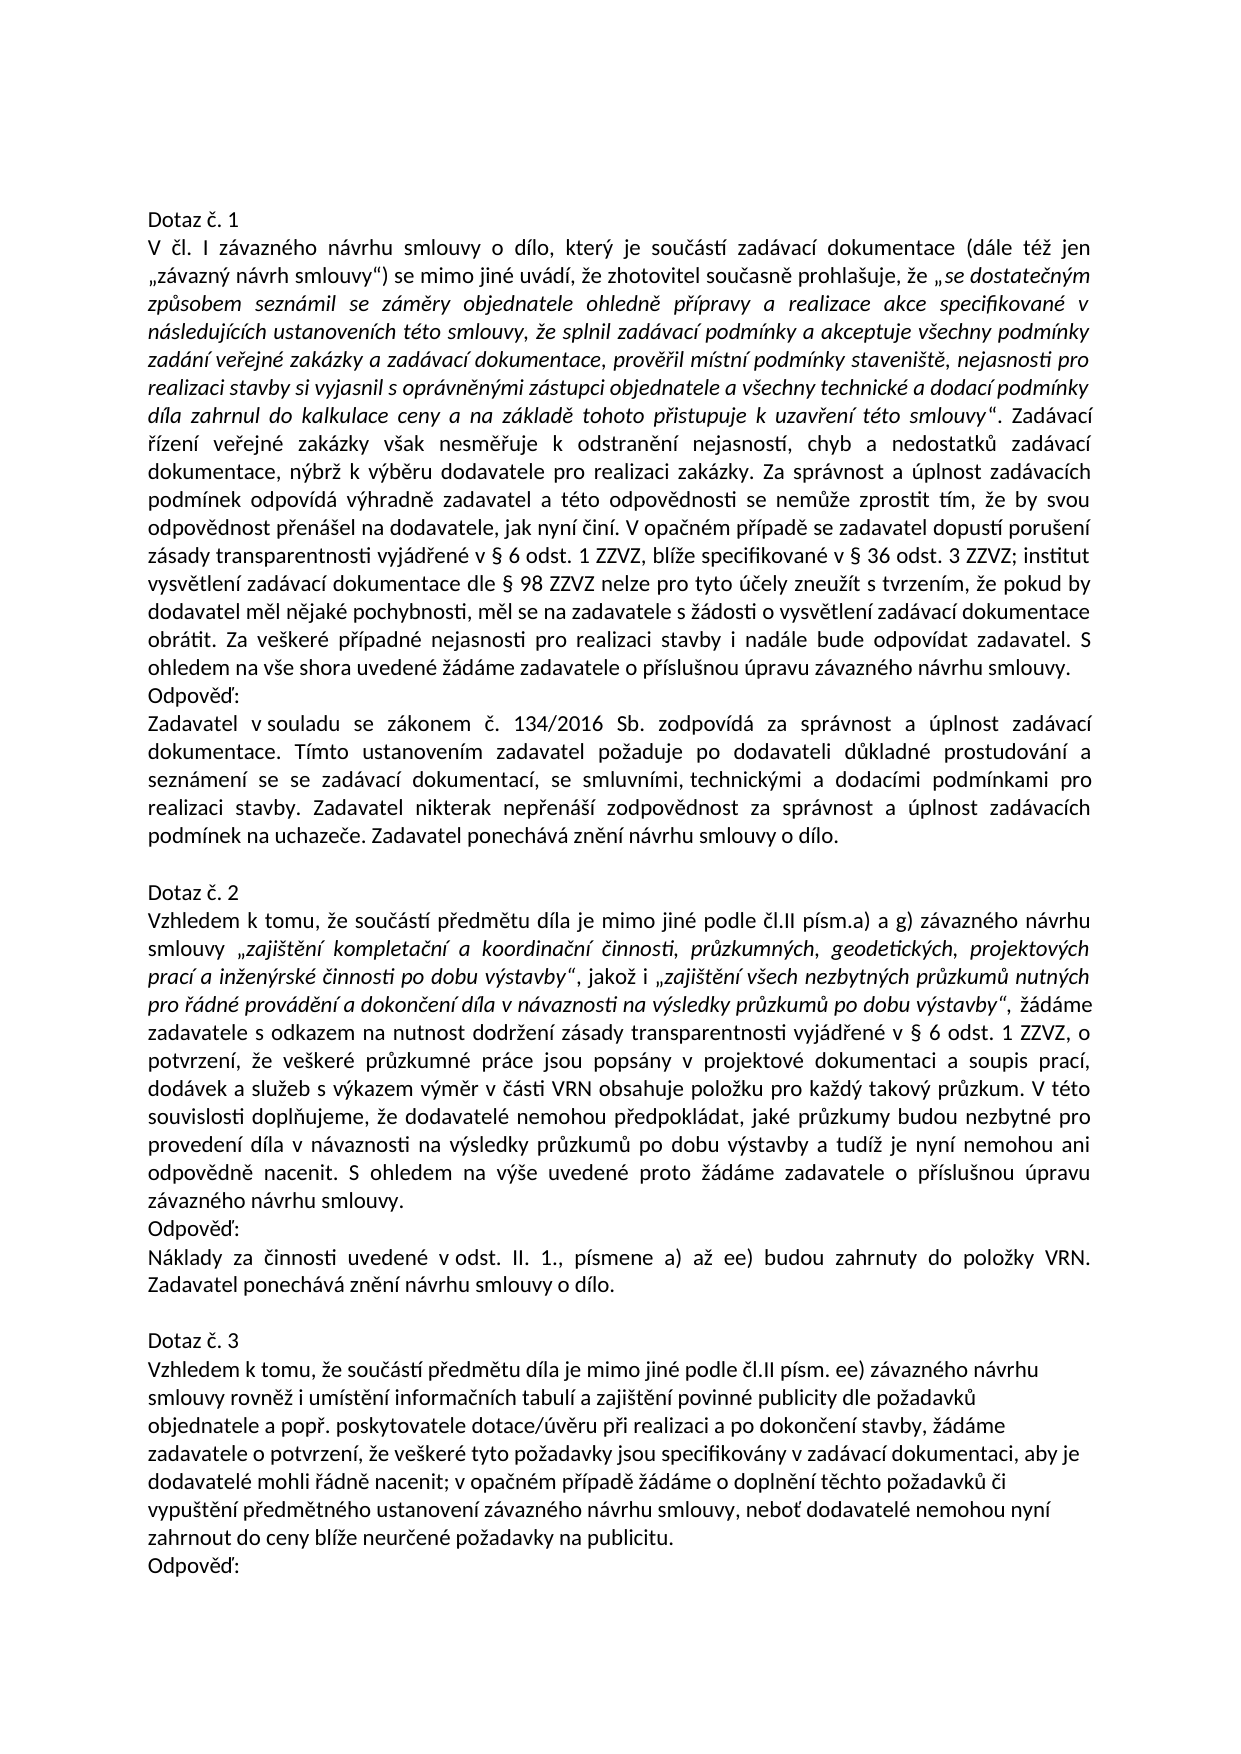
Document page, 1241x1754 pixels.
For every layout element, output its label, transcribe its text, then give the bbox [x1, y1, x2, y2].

text Vzhledem k tomu, že součástí předmětu díla je mimo jiné podle čl.II písm. ee) závazného návrhu smlouvy rovněž i umístění informačních tabulí a zajištění povinné publicity dle požadavků objednatele a popř. poskytovatele dotace/úvěru při realizaci a po dokončení stavby, žádáme zadavatele o potvrzení, že veškeré tyto požadavky jsou specifikovány v zadávací dokumentaci, aby je dodavatelé mohli řádně nacenit; v opačném případě žádáme o doplnění těchto požadavků či vypuštění předmětného ustanovení závazného návrhu smlouvy, neboť dodavatelé nemohou nyní zahrnout do ceny blíže neurčené požadavky na publicitu. [148, 1355, 1093, 1551]
text Dotaz č. 2 [148, 878, 1093, 906]
text V čl. I závazného návrhu smlouvy o dílo, který je součástí zadávací dokumentace (dále též jen „závazný návrh smlouvy“) se mimo jiné uvádí, že zhotovitel současně prohlašuje, že „se dostatečným způsobem seznámil se záměry objednatele ohledně přípravy a realizace akce specifikované v následujících ustanoveních této smlouvy, že splnil zadávací podmínky a akceptuje všechny podmínky zadání veřejné zakázky a zadávací dokumentace, prověřil místní podmínky staveniště, nejasnosti pro realizaci stavby si vyjasnil s oprávněnými zástupci objednatele a všechny technické a dodací podmínky díla zahrnul do kalkulace ceny a na základě tohoto přistupuje k uzavření této smlouvy“. Zadávací řízení veřejné zakázky však nesměřuje k odstranění nejasností, chyb a nedostatků zadávací dokumentace, nýbrž k výběru dodavatele pro realizaci zakázky. Za správnost a úplnost zadávacích podmínek odpovídá výhradně zadavatel a této odpovědnosti se nemůže zprostit tím, že by svou odpovědnost přenášel na dodavatele, jak nyní činí. V opačném případě se zadavatel dopustí porušení zásady transparentnosti vyjádřené v § 6 odst. 1 ZZVZ, blíže specifikované v § 36 odst. 3 ZZVZ; institut vysvětlení zadávací dokumentace dle § 98 ZZVZ nelze pro tyto účely zneužít s tvrzením, že pokud by dodavatel měl nějaké pochybnosti, měl se na zadavatele s žádosti o vysvětlení zadávací dokumentace obrátit. Za veškeré případné nejasnosti pro realizaci stavby i nadále bude odpovídat zadavatel. S ohledem na vše shora uvedené žádáme zadavatele o příslušnou úpravu závazného návrhu smlouvy. [148, 233, 1093, 681]
text Odpověď: [148, 1551, 1093, 1579]
text Odpověď: [148, 1214, 1093, 1243]
text Dotaz č. 1 [148, 205, 1093, 233]
text Dotaz č. 3 [148, 1327, 1093, 1355]
text Odpověď: [148, 681, 1093, 709]
text Vzhledem k tomu, že součástí předmětu díla je mimo jiné podle čl.II písm.a) a g) závazného návrhu smlouvy „zajištění kompletační a koordinační činnosti, průzkumných, geodetických, projektových prací a inženýrské činnosti po dobu výstavby“, jakož i „zajištění všech nezbytných průzkumů nutných pro řádné provádění a dokončení díla v návaznosti na výsledky průzkumů po dobu výstavby“, žádáme zadavatele s odkazem na nutnost dodržení zásady transparentnosti vyjádřené v § 6 odst. 1 ZZVZ, o potvrzení, že veškeré průzkumné práce jsou popsány v projektové dokumentaci a soupis prací, dodávek a služeb s výkazem výměr v části VRN obsahuje položku pro každý takový průzkum. V této souvislosti doplňujeme, že dodavatelé nemohou předpokládat, jaké průzkumy budou nezbytné pro provedení díla v návaznosti na výsledky průzkumů po dobu výstavby a tudíž je nyní nemohou ani odpovědně nacenit. S ohledem na výše uvedené proto žádáme zadavatele o příslušnou úpravu závazného návrhu smlouvy. [148, 906, 1093, 1214]
text Náklady za činnosti uvedené v odst. II. 1., písmene a) až ee) budou zahrnuty do položky VRN. Zadavatel ponechává znění návrhu smlouvy o dílo. [148, 1243, 1093, 1299]
text Zadavatel v souladu se zákonem č. 134/2016 Sb. zodpovídá za správnost a úplnost zadávací dokumentace. Tímto ustanovením zadavatel požaduje po dodavateli důkladné prostudování a seznámení se se zadávací dokumentací, se smluvními, technickými a dodacími podmínkami pro realizaci stavby. Zadavatel nikterak nepřenáší zodpovědnost za správnost a úplnost zadávacích podmínek na uchazeče. Zadavatel ponechává znění návrhu smlouvy o dílo. [148, 709, 1093, 849]
